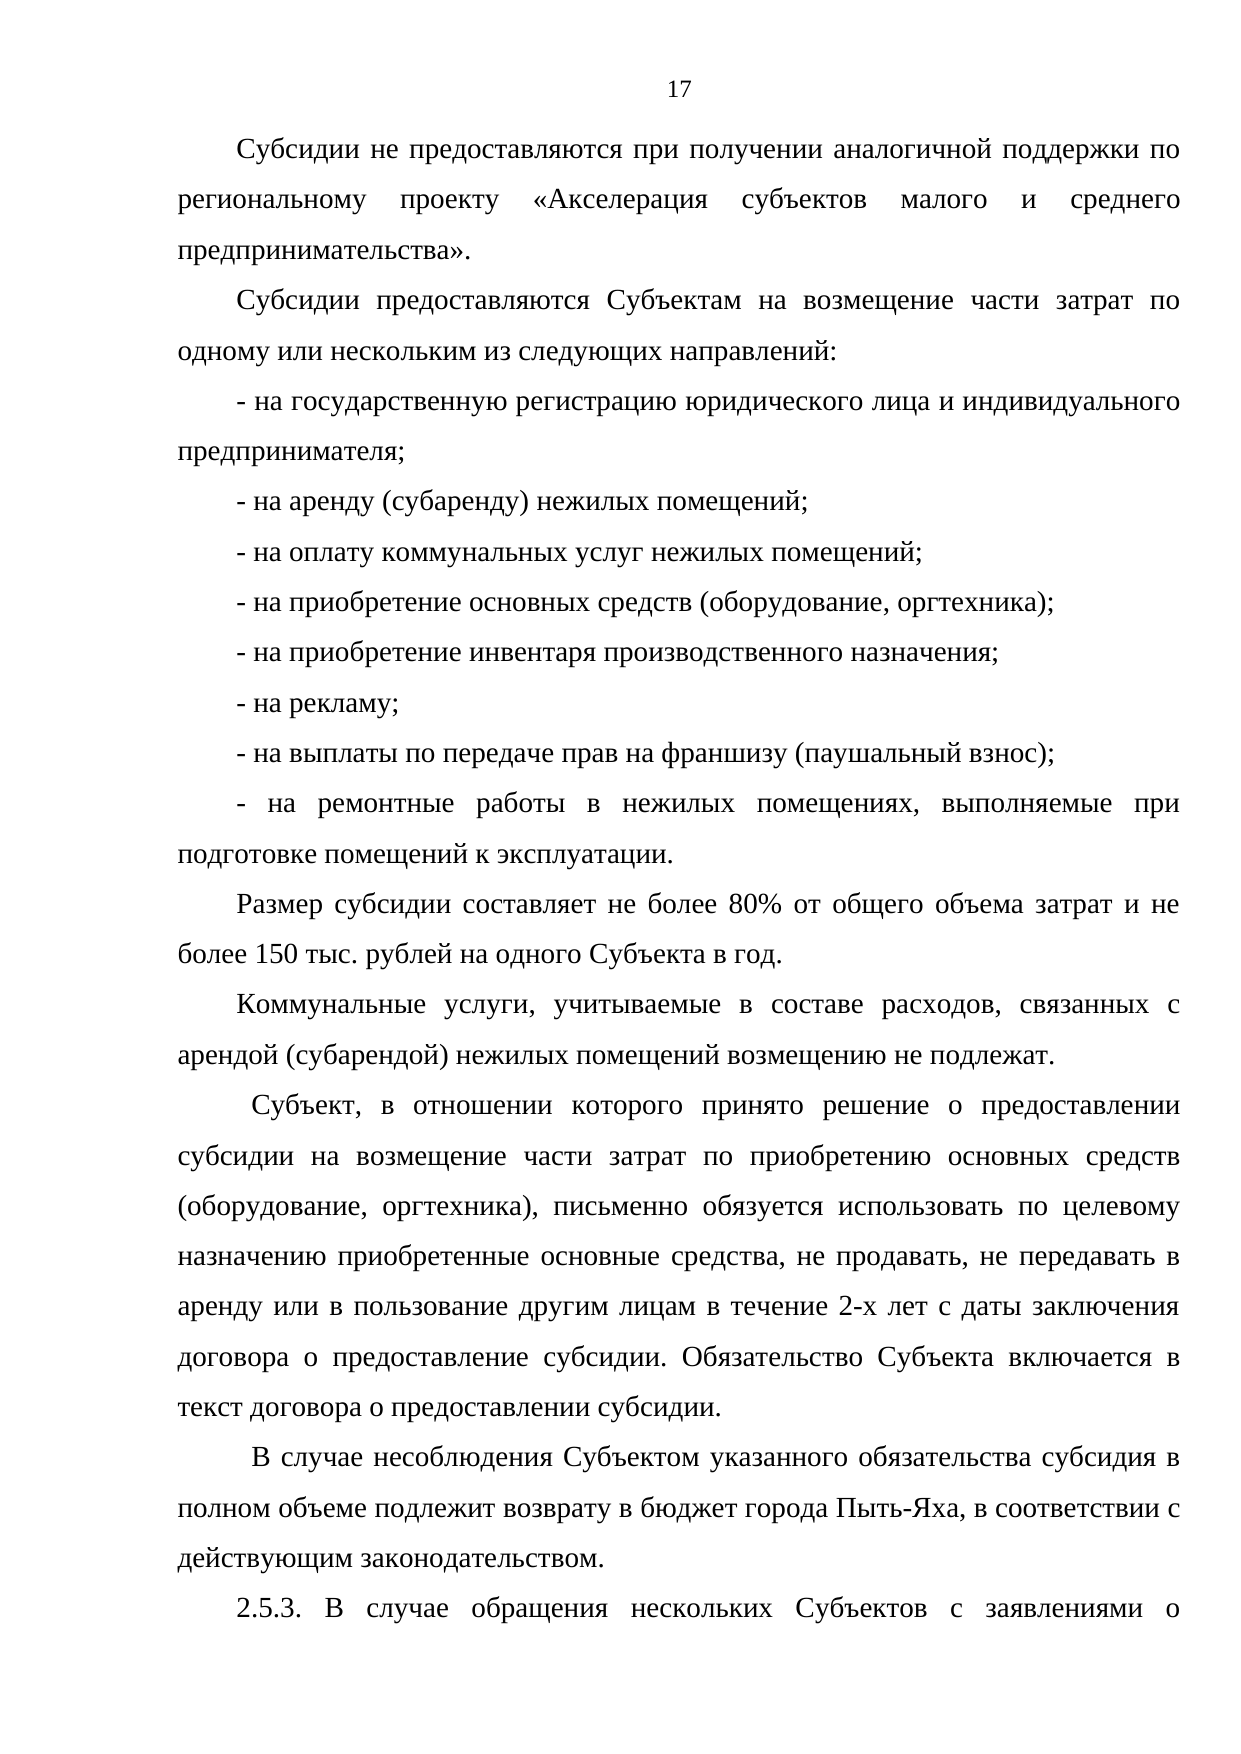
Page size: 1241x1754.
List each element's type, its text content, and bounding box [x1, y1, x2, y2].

text - на ремонтные работы в нежилых помещениях, выполняемые при подготовке помещений к эксплуатации. [177, 785, 1181, 869]
text В случае несоблюдения Субъектом указанного обязательства субсидия в полном объеме подлежит возврату в бюджет города Пыть-Яха, в соответствии с действующим законодательством. [177, 1439, 1181, 1574]
text Субсидии не предоставляются при получении аналогичной поддержки по региональному проекту «Акселерация субъектов малого и среднего предпринимательства». [177, 131, 1181, 266]
text Коммунальные услуги, учитываемые в составе расходов, связанных с арендой (субарендой) нежилых помещений возмещению не подлежат. [177, 987, 1181, 1071]
text - на приобретение инвентаря производственного назначения; [177, 634, 1181, 668]
text - на аренду (субаренду) нежилых помещений; [177, 483, 1181, 517]
text Размер субсидии составляет не более 80% от общего объема затрат и не более 150 тыс. рублей на одного Субъекта в год. [177, 886, 1181, 970]
text - на выплаты по передаче прав на франшизу (паушальный взнос); [177, 735, 1181, 769]
text Субсидии предоставляются Субъектам на возмещение части затрат по одному или нескольким из следующих направлений: [177, 282, 1181, 366]
text - на государственную регистрацию юридического лица и индивидуального предпринимателя; [177, 383, 1181, 467]
text - на приобретение основных средств (оборудование, оргтехника); [177, 584, 1181, 618]
text - на рекламу; [177, 685, 1181, 718]
text Субъект, в отношении которого принято решение о предоставлении субсидии на возмещение части затрат по приобретению основных средств (оборудование, оргтехника), письменно обязуется использовать по целевому назначению приобретенные основные средства, не продавать, не передавать в аренду или в пользование другим лицам в течение 2-х лет с даты заключения договора о предоставление субсидии. Обязательство Субъекта включается в текст договора о предоставлении субсидии. [177, 1087, 1181, 1423]
text - на оплату коммунальных услуг нежилых помещений; [177, 534, 1181, 567]
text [177, 1590, 1181, 1624]
